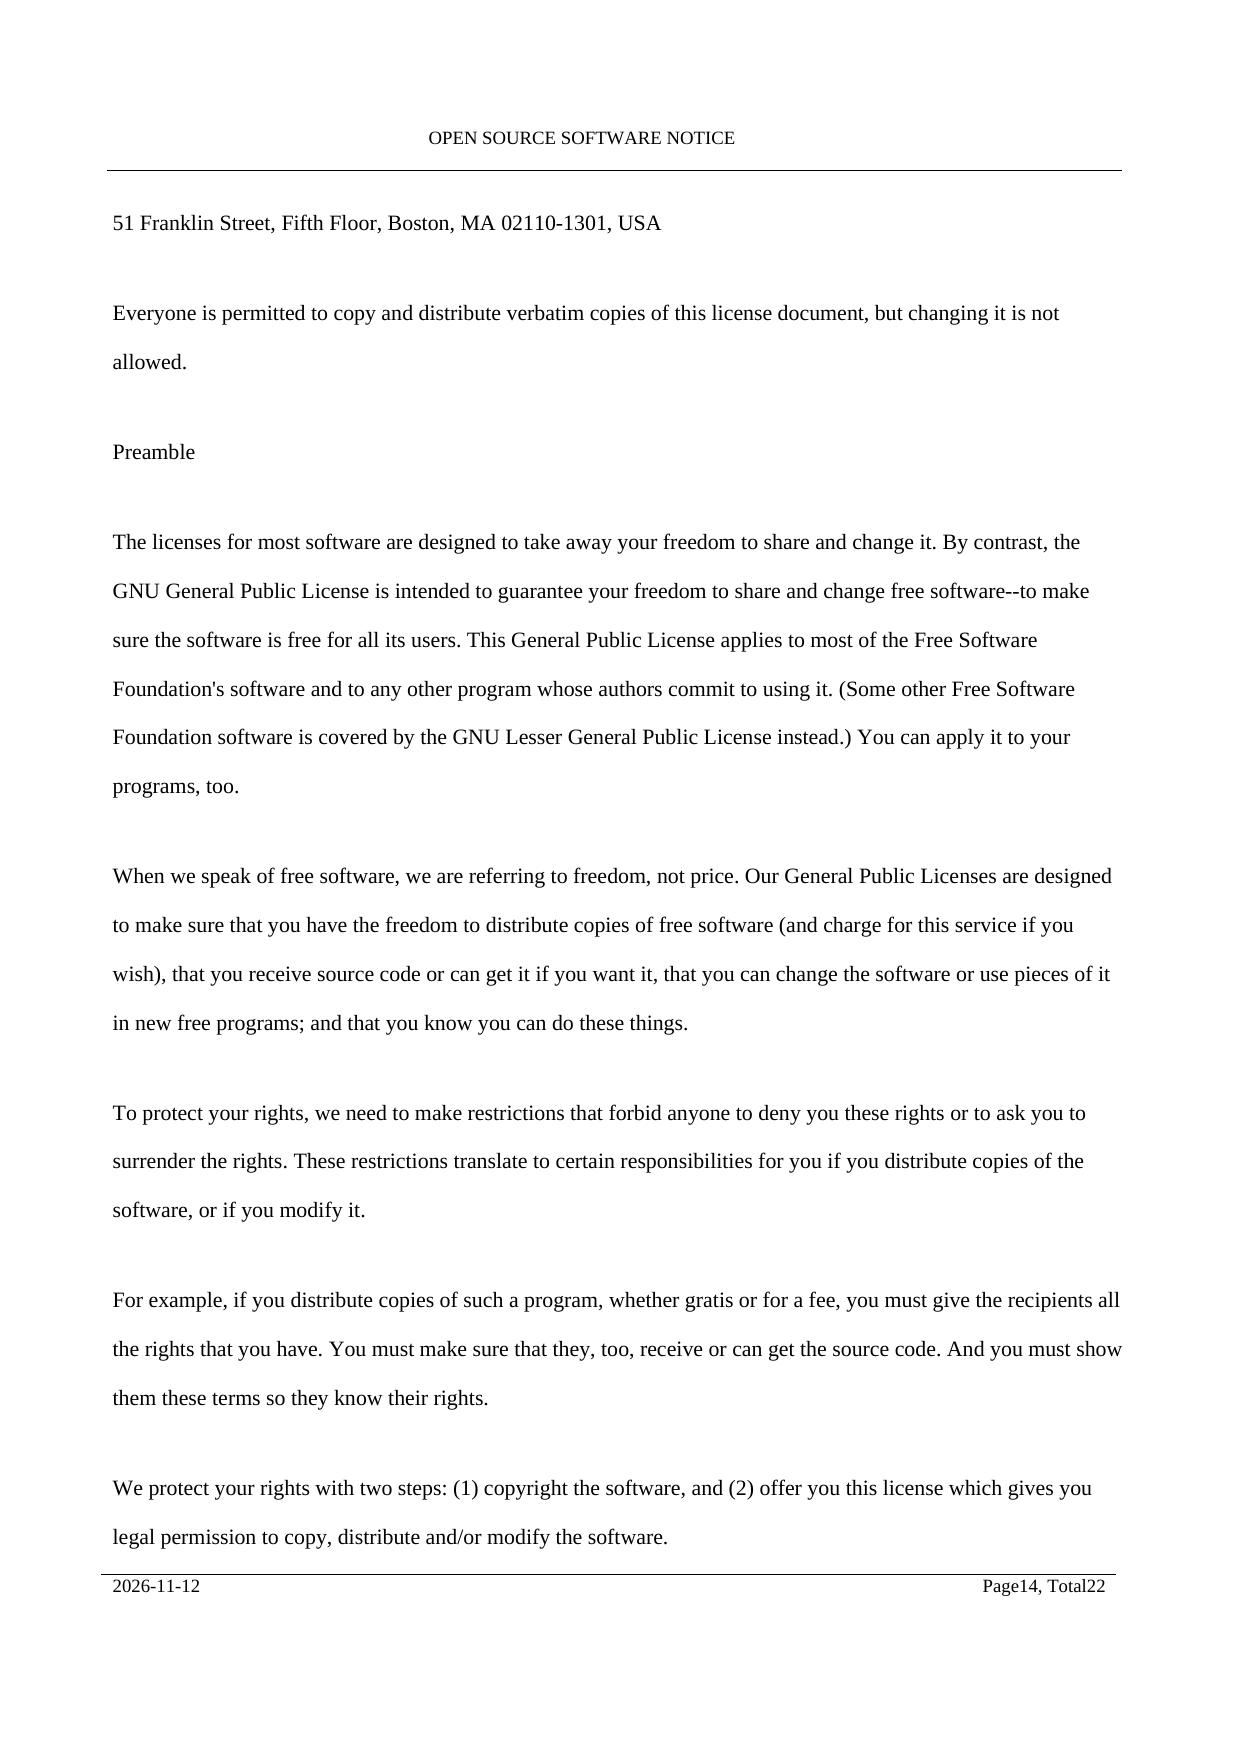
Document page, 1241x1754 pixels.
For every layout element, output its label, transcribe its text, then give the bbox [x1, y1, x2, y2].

text Preamble [112, 436, 1128, 468]
text Everyone is permitted to copy and distribute verbatim copies of this license document, but changing it is not allowed. [112, 297, 1128, 378]
text When we speak of free software, we are referring to freedom, not price. Our General Public Licenses are designed to make sure that you have the freedom to distribute copies of free software (and charge for this service if you wish), that you receive source code or can get it if you want it, that you can change the software or use pieces of it in new free programs; and that you know you can do these things. [112, 860, 1128, 1038]
text The licenses for most software are designed to take away your freedom to share and change it. By contrast, the GNU General Public License is intended to guarantee your freedom to share and change free software--to make sure the software is free for all its users. This General Public License applies to most of the Free Software Foundation's software and to any other program whose authors commit to using it. (Some other Free Software Foundation software is covered by the GNU Lesser General Public License instead.) You can apply it to your programs, too. [112, 526, 1128, 802]
text We protect your rights with two steps: (1) copyright the software, and (2) offer you this license which gives you legal permission to copy, distribute and/or modify the software. [112, 1472, 1128, 1553]
text 51 Franklin Street, Fifth Floor, Boston, MA 02110-1301, USA [112, 206, 1128, 239]
text For example, if you distribute copies of such a program, whether gratis or for a fee, you must give the recipients all the rights that you have. You must make sure that they, too, receive or can get the source code. And you must show them these terms so they know their rights. [112, 1284, 1128, 1414]
text To protect your rights, we need to make restrictions that forbid anyone to deny you these rights or to ask you to surrender the rights. These restrictions translate to certain responsibilities for you if you distribute copies of the software, or if you modify it. [112, 1096, 1128, 1226]
